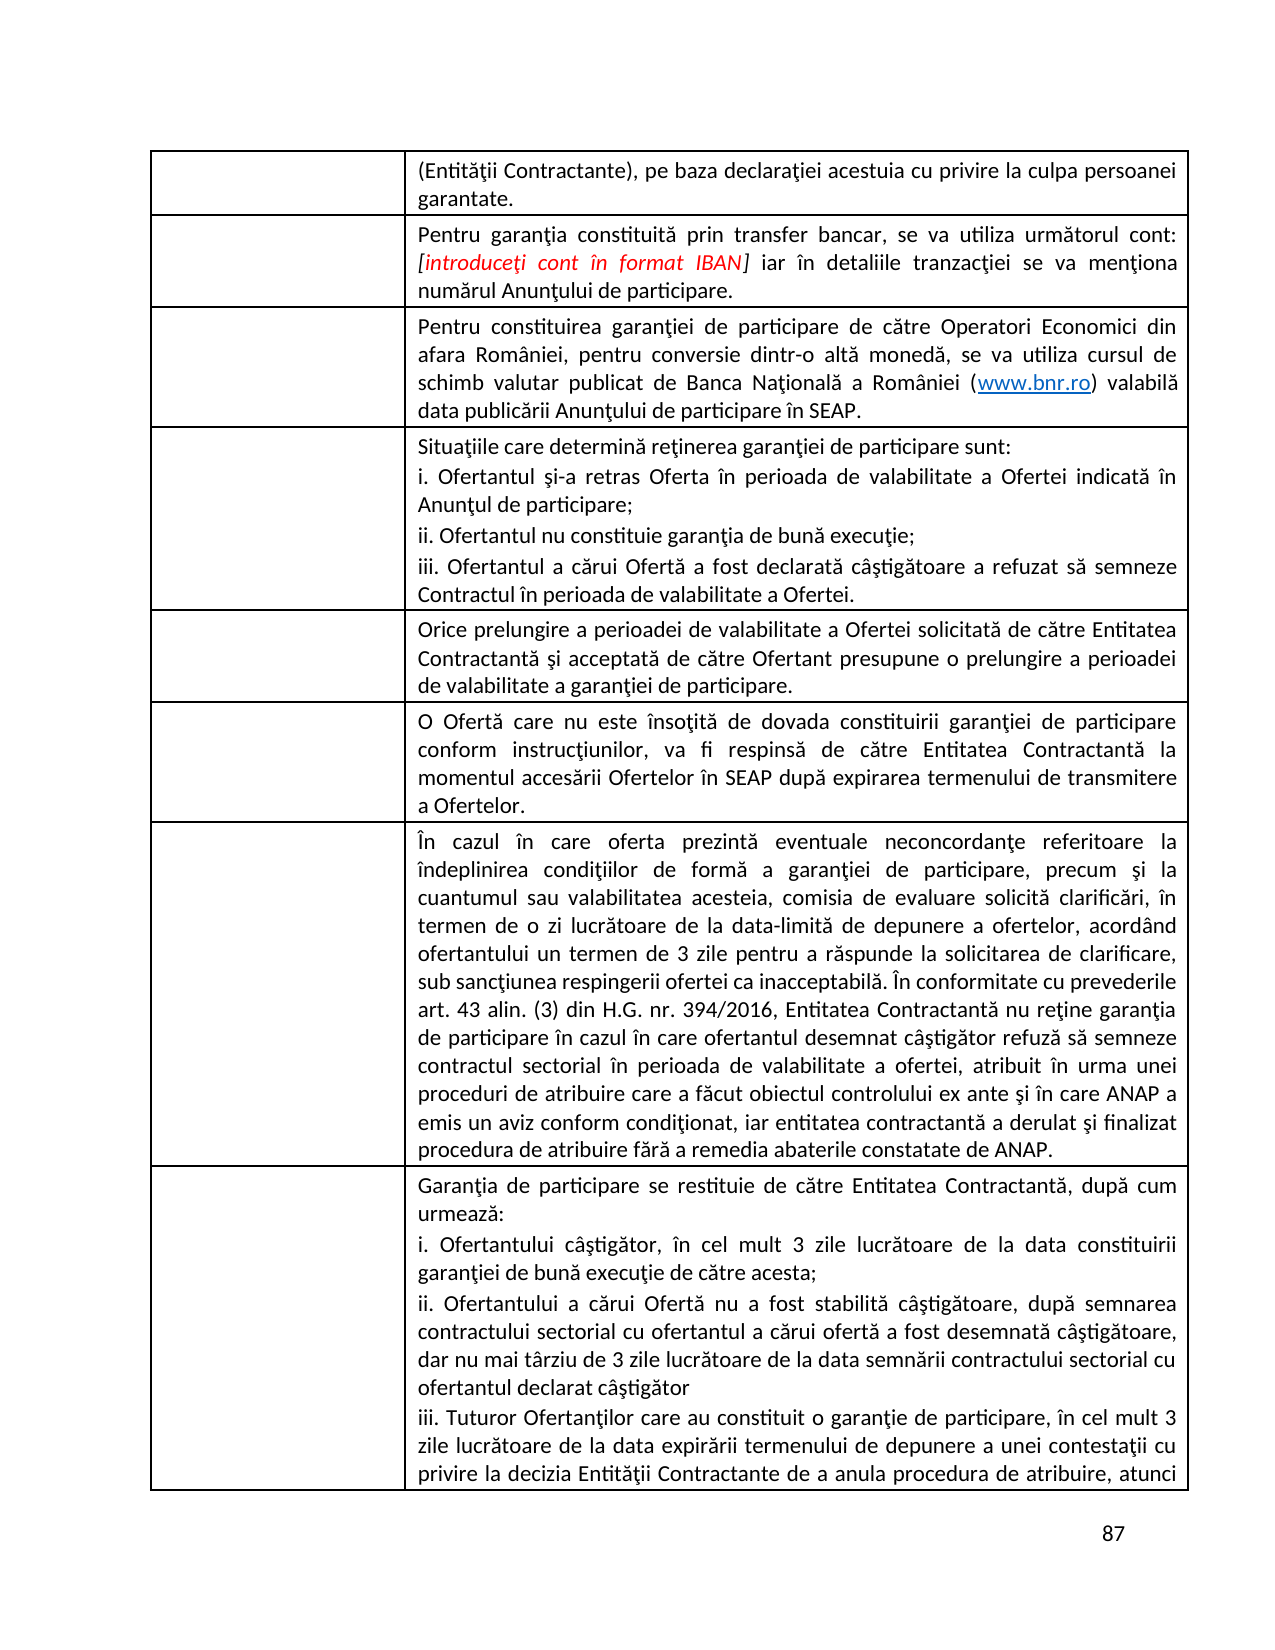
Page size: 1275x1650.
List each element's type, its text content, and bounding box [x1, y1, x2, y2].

table_cell [152, 216, 404, 306]
table_cell [152, 1167, 404, 1489]
table_cell În cazul în care oferta prezintă eventuale neconcordanţe referitoare la îndeplinirea condiţiilor de formă a garanţiei de participare, precum şi la cuantumul sau valabilitatea acesteia, comisia de evaluare solicită clarificări, în termen de o zi lucrătoare de la data-limită de depunere a ofertelor, acordând ofertantului un termen de 3 zile pentru a răspunde la solicitarea de clarificare, sub sancţiunea respingerii ofertei ca inacceptabilă. În conformitate cu prevederile art. 43 alin. (3) din H.G. nr. 394/2016, Entitatea Contractantă nu reţine garanţia de participare în cazul în care ofertantul desemnat câştigător refuză să semneze contractul sectorial în perioada de valabilitate a ofertei, atribuit în urma unei proceduri de atribuire care a făcut obiectul controlului ex ante şi în care ANAP a emis un aviz conform condiţionat, iar entitatea contractantă a derulat şi finalizat procedura de atribuire fără a remedia abaterile constatate de ANAP. [406, 823, 1187, 1165]
table_cell Pentru garanţia constituită prin transfer bancar, se va utiliza următorul cont: [introduceţi cont în format IBAN] iar în detaliile tranzacţiei se va menţiona numărul Anunţului de participare. [406, 216, 1187, 306]
table_cell O Ofertă care nu este însoţită de dovada constituirii garanţiei de participare conform instrucţiunilor, va fi respinsă de către Entitatea Contractantă la momentul accesării Ofertelor în SEAP după expirarea termenului de transmitere a Ofertelor. [406, 703, 1187, 821]
table_cell Orice prelungire a perioadei de valabilitate a Ofertei solicitată de către Entitatea Contractantă şi acceptată de către Ofertant presupune o prelungire a perioadei de valabilitate a garanţiei de participare. [406, 611, 1187, 701]
table_cell [152, 428, 404, 609]
table_cell [152, 152, 404, 214]
table_cell [152, 308, 404, 426]
table_cell [152, 823, 404, 1165]
table_cell Situaţiile care determină reţinerea garanţiei de participare sunt: i. Ofertantul şi-a retras Oferta în perioada de valabilitate a Ofertei indicată în Anunţul de participare; ii. Ofertantul nu constituie garanţia de bună execuţie; iii. Ofertantul a cărui Ofertă a fost declarată câştigătoare a refuzat să semneze Contractul în perioada de valabilitate a Ofertei. [406, 428, 1187, 609]
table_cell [406, 1167, 1187, 1489]
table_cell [406, 152, 1187, 214]
table_cell [152, 611, 404, 701]
table_cell [152, 703, 404, 821]
table_cell Pentru constituirea garanţiei de participare de către Operatori Economici din afara României, pentru conversie dintr-o altă monedă, se va utiliza cursul de schimb valutar publicat de Banca Naţională a României (www.bnr.ro) valabilă data publicării Anunţului de participare în SEAP. [406, 308, 1187, 426]
